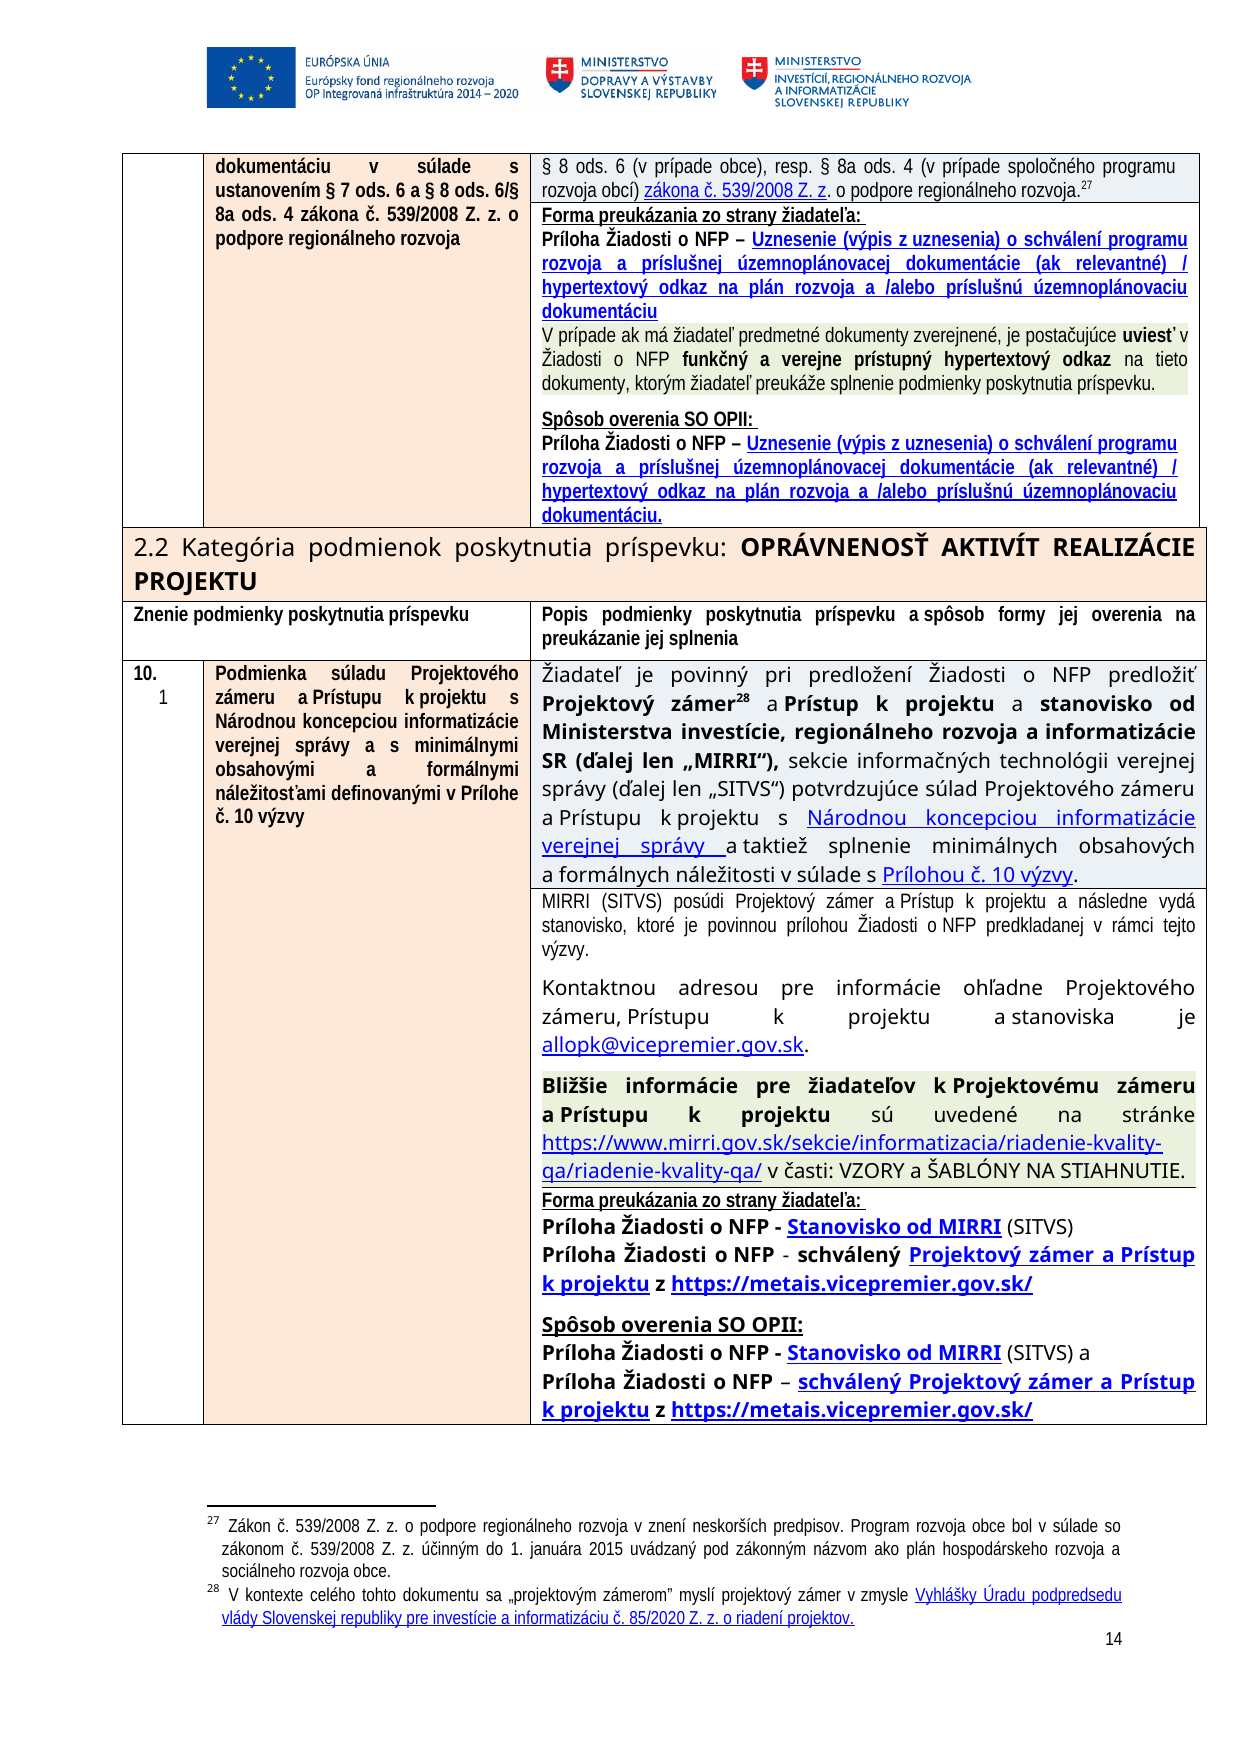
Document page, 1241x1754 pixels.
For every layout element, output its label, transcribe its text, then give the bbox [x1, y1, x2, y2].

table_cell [531, 154, 1199, 202]
table_cell 1 [123, 661, 203, 1424]
table_cell Žiadateľ je povinný pri predložení Žiadosti o NFP predložiť Projektový zámer a Prístup k projektu a stanovisko od Ministerstva investície, regionálneho rozvoja a informatizácie SR (ďalej len „MIRRI“), sekcie informačných technológii verejnej správy (ďalej len „SITVS“) potvrdzujúce súlad Projektového zámeru a Prístupu k projektu s Národnou koncepciou informatizácie verejnej správy a taktiež splnenie minimálnych obsahových a formálnych náležitosti v súlade s Prílohou č. 10 výzvy. [531, 661, 1206, 888]
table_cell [204, 154, 530, 527]
table_cell Popis podmienky poskytnutia príspevku a spôsob formy jej overenia na preukázanie jej splnenia [531, 602, 1206, 659]
picture [741, 57, 972, 108]
table_cell Znenie podmienky poskytnutia príspevku [123, 602, 530, 659]
picture [206, 47, 717, 108]
table_cell 2.2 Kategória podmienok poskytnutia príspevku: OPRÁVNENOSŤ AKTIVÍT REALIZÁCIE PROJEKTU [123, 528, 1206, 601]
table_cell Podmienka súladu Projektového zámeru a Prístupu k projektu s Národnou koncepciou informatizácie verejnej správy a s minimálnymi obsahovými a formálnymi náležitosťami definovanými v Prílohe č. 10 výzvy [204, 661, 530, 1424]
table_cell MIRRI (SITVS) posúdi Projektový zámer a Prístup k projektu a následne vydá stanovisko, ktoré je povinnou prílohou Žiadosti o NFP predkladanej v rámci tejto výzvy. Kontaktnou adresou pre informácie ohľadne Projektového zámeru, Prístupu k projektu a stanoviska je allopk@vicepremier.gov.sk. Bližšie informácie pre žiadateľov k Projektovému zámeru a Prístupu k projektu sú uvedené na stránke https://www.mirri.gov.sk/sekcie/informatizacia/riadenie-kvality-qa/riadenie-kvality-qa/ v časti: VZORY a ŠABLÓNY NA STIAHNUTIE. Forma preukázania zo strany žiadateľa: Príloha Žiadosti o NFP - Stanovisko od MIRRI (SITVS) Príloha Žiadosti o NFP - schválený Projektový zámer a Prístup k projektu z https://metais.vicepremier.gov.sk/ Spôsob overenia SO OPII: Príloha Žiadosti o NFP - Stanovisko od MIRRI (SITVS) a Príloha Žiadosti o NFP – schválený Projektový zámer a Prístup k projektu z https://metais.vicepremier.gov.sk/ [531, 889, 1206, 1424]
table_cell Forma preukázania zo strany žiadateľa: Príloha Žiadosti o NFP – Uznesenie (výpis z uznesenia) o schválení programu rozvoja a príslušnej územnoplánovacej dokumentácie (ak relevantné) / hypertextový odkaz na plán rozvoja a /alebo príslušnú územnoplánovaciu dokumentáciu V prípade ak má žiadateľ predmetné dokumenty zverejnené, je postačujúce uviesť v Žiadosti o NFP funkčný a verejne prístupný hypertextový odkaz na tieto dokumenty, ktorým žiadateľ preukáže splnenie podmienky poskytnutia príspevku. Spôsob overenia SO OPII: Príloha Žiadosti o NFP – Uznesenie (výpis z uznesenia) o schválení programu rozvoja a príslušnej územnoplánovacej dokumentácie (ak relevantné) / hypertextový odkaz na plán rozvoja a /alebo príslušnú územnoplánovaciu dokumentáciu. [531, 203, 1199, 527]
table_cell [123, 154, 203, 527]
